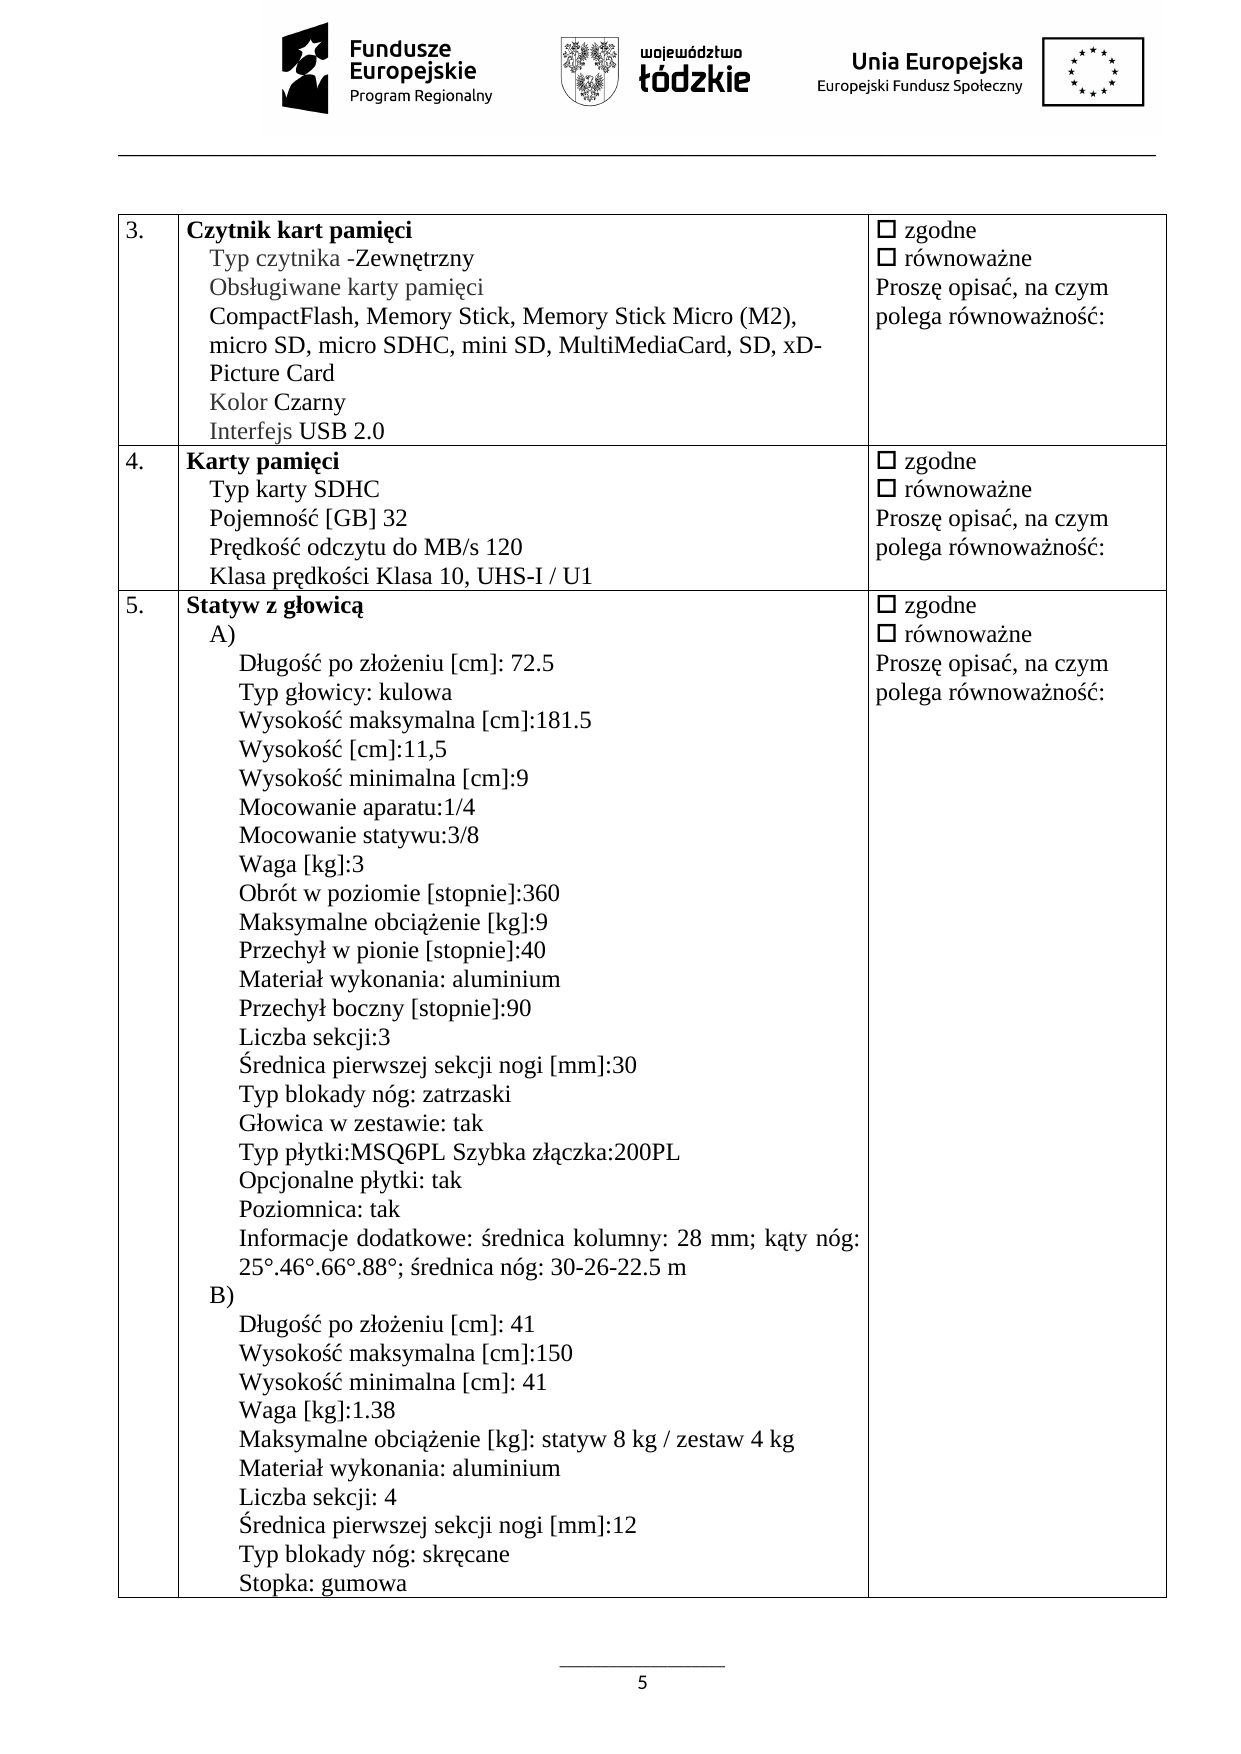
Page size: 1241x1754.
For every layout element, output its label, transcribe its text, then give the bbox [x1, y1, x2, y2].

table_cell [869, 215, 1166, 445]
picture [259, 0, 1167, 137]
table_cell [179, 591, 868, 1597]
table_cell zgodne równoważne Proszę opisać, na czym polega równoważność: [869, 446, 1166, 589]
table_cell 4. [119, 446, 178, 589]
table_cell Czytnik kart pamięci Typ czytnika -Zewnętrzny Obsługiwane karty pamięci CompactFlash, Memory Stick, Memory Stick Micro (M2), micro SD, micro SDHC, mini SD, MultiMediaCard, SD, xD-Picture Card Kolor Czarny Interfejs USB 2.0 [179, 215, 868, 445]
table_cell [869, 591, 1166, 1597]
table_cell 3. [119, 215, 178, 445]
table_cell Karty pamięci Typ karty SDHC Pojemność [GB] 32 Prędkość odczytu do MB/s 120 Klasa prędkości Klasa 10, UHS-I / U1 [179, 446, 868, 589]
table_cell 5. [119, 591, 178, 1597]
